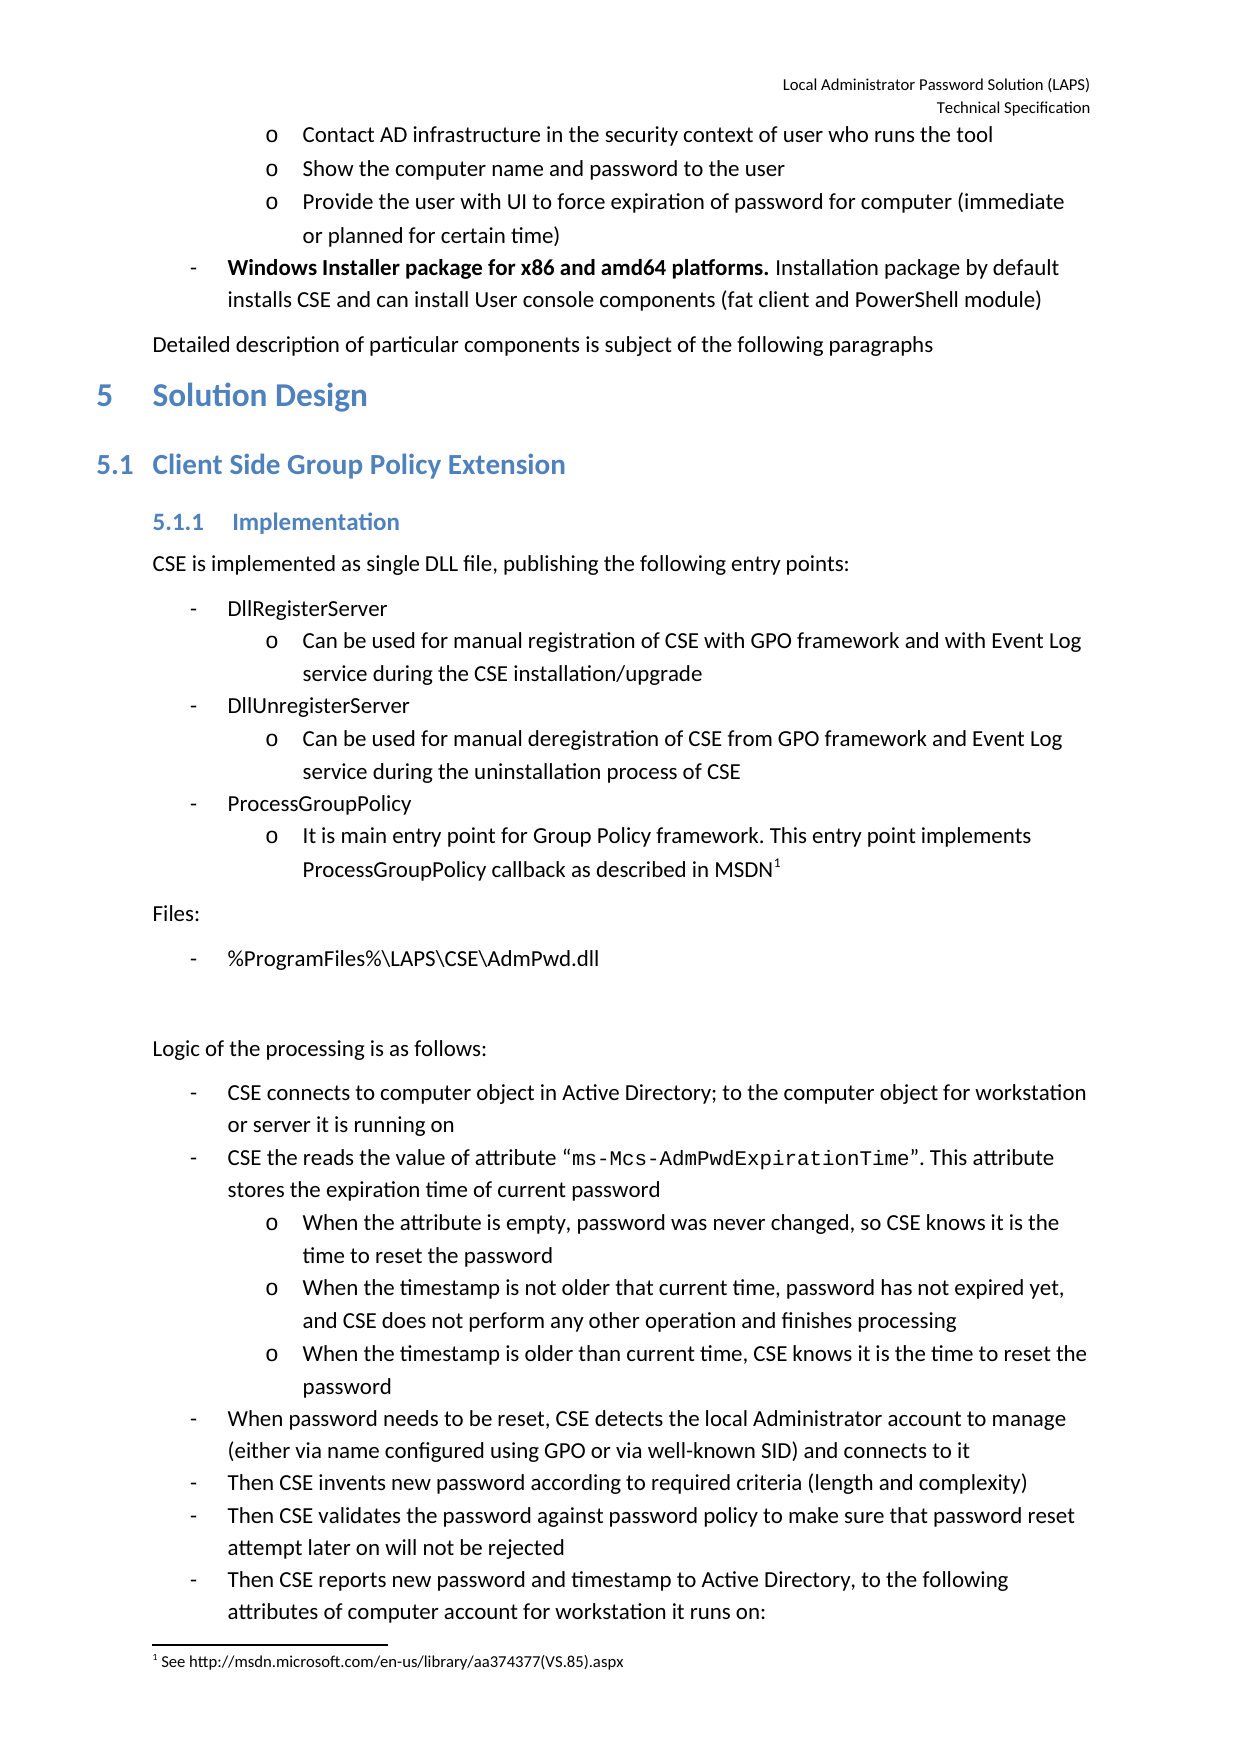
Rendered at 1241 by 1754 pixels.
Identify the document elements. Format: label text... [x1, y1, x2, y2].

subtitle Client Side Group Policy Extension [96, 446, 1090, 482]
list It is main entry point for Group Policy framework. This entry point implements ProcessGroupPolicy callback as described in MSDN [265, 822, 1090, 883]
list Then CSE reports new password and timestamp to Active Directory, to the following attributes of computer account for workstation it runs on: [190, 1565, 1090, 1625]
list %ProgramFiles%\LAPS\CSE\AdmPwd.dll [190, 944, 1090, 972]
list Provide the user with UI to force expiration of password for computer (immediate or planned for certain time) [265, 187, 1090, 249]
list When the timestamp is not older that current time, password has not expired yet, and CSE does not perform any other operation and finishes processing [265, 1273, 1090, 1334]
list ProcessGroupPolicy [190, 789, 1090, 817]
list DllUnregisterServer [190, 692, 1090, 720]
list Can be used for manual registration of CSE with GPO framework and with Event Log service during the CSE installation/upgrade [265, 626, 1090, 687]
text Logic of the processing is as follows: [152, 1034, 1090, 1062]
list When password needs to be reset, CSE detects the local Administrator account to manage (either via name configured using GPO or via well-known SID) and connects to it [190, 1404, 1090, 1464]
list When the timestamp is older than current time, CSE knows it is the time to reset the password [265, 1339, 1090, 1400]
list CSE the reads the value of attribute “ms-Mcs-AdmPwdExpirationTime”. This attribute stores the expiration time of current password [190, 1143, 1090, 1203]
list Windows Installer package for x86 and amd64 platforms. Installation package by default installs CSE and can install User console components (fat client and PowerShell module) [190, 253, 1090, 313]
list Can be used for manual deregistration of CSE from GPO framework and Event Log service during the uninstallation process of CSE [265, 724, 1090, 785]
list Contact AD infrastructure in the security context of user who runs the tool [265, 120, 1090, 149]
list Then CSE validates the password against password policy to make sure that password reset attempt later on will not be rejected [190, 1501, 1090, 1561]
text Files: [152, 899, 1090, 928]
list CSE connects to computer object in Active Directory; to the computer object for workstation or server it is running on [190, 1078, 1090, 1138]
list Then CSE invents new password according to required criteria (length and complexity) [190, 1468, 1090, 1497]
list When the attribute is empty, password was never changed, so CSE knows it is the time to reset the password [265, 1208, 1090, 1269]
subtitle Solution Design [96, 374, 1090, 415]
list DllRegisterServer [190, 594, 1090, 622]
text CSE is implemented as single DLL file, publishing the following entry points: [152, 549, 1090, 577]
text Detailed description of particular components is subject of the following paragraphs [152, 330, 1090, 358]
subtitle Implementation [152, 506, 1090, 536]
list Show the computer name and password to the user [265, 154, 1090, 183]
